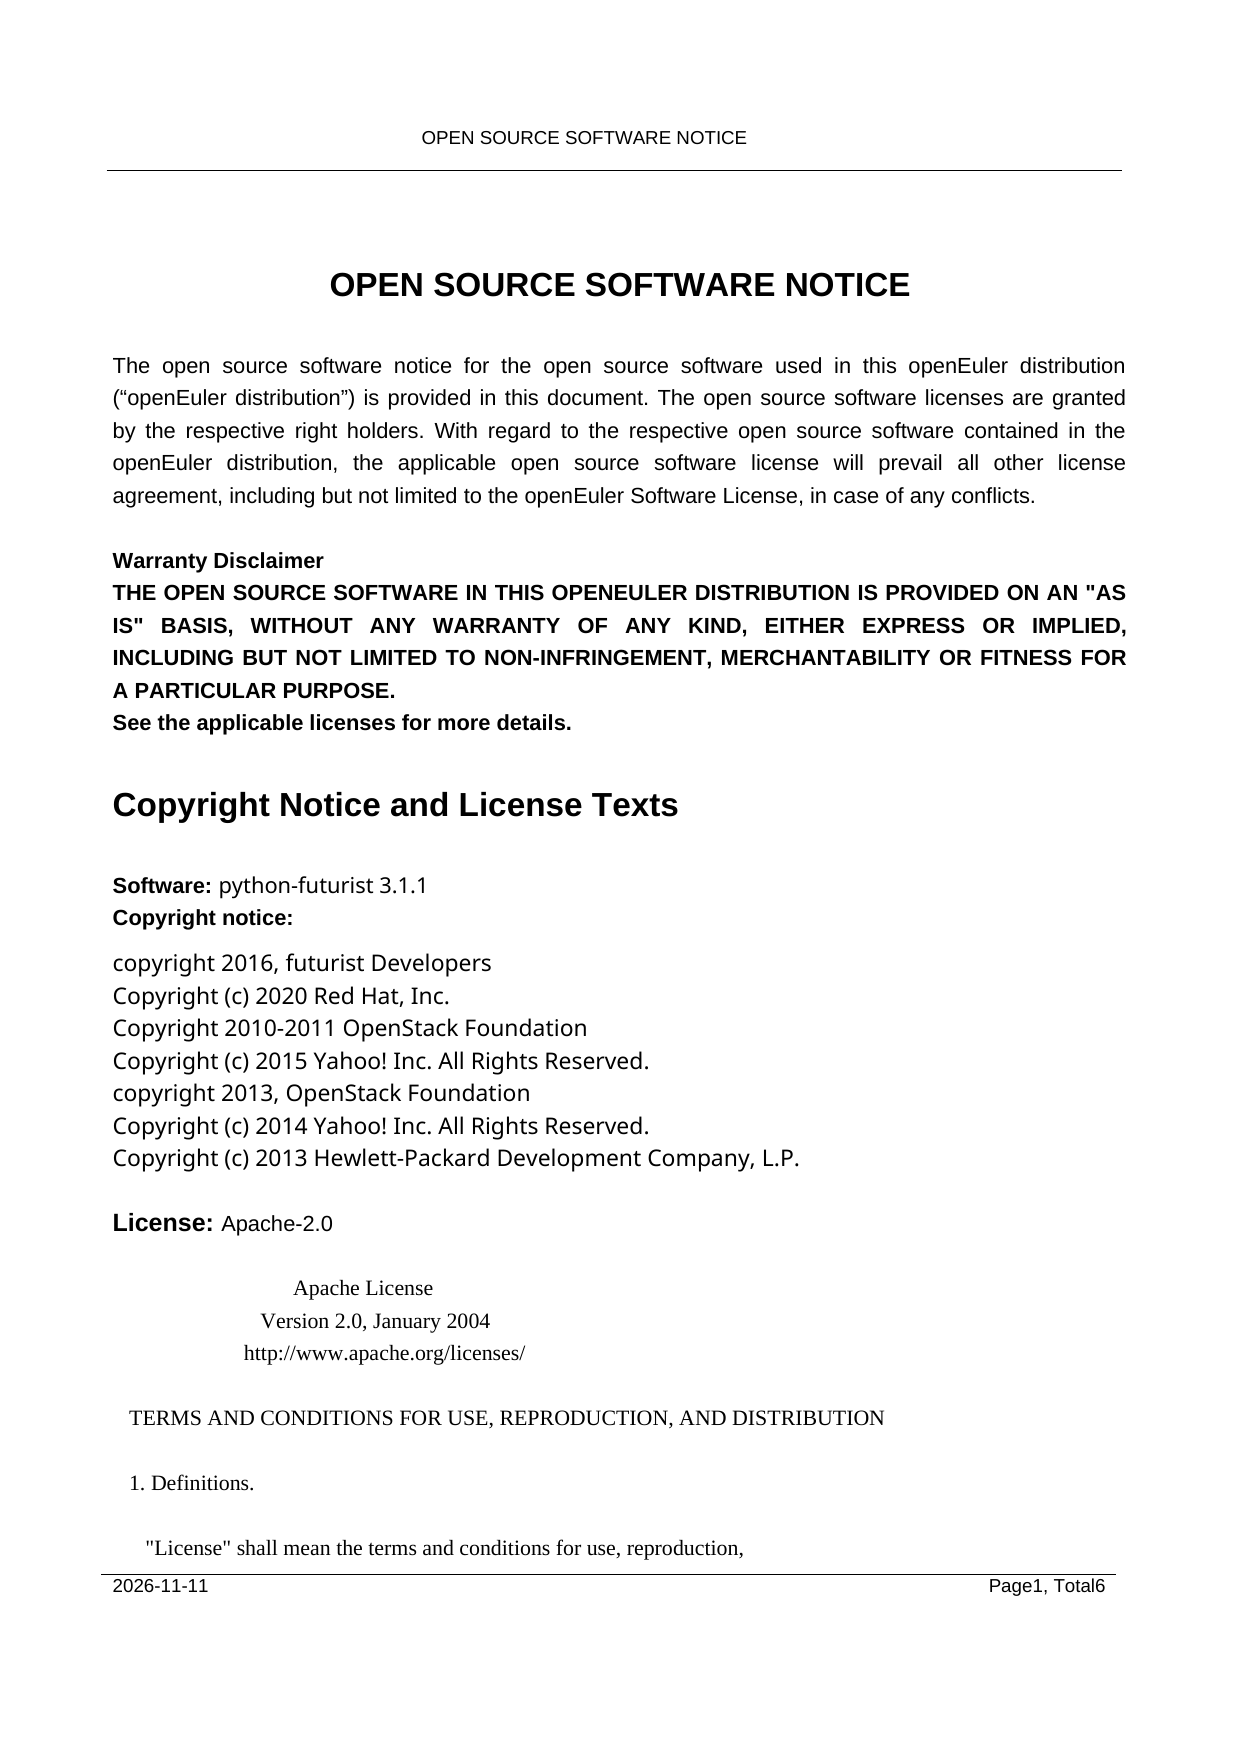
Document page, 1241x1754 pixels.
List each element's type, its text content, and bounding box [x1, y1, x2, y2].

text Copyright Notice and License Texts [112, 771, 1128, 836]
text copyright 2016, futurist Developers Copyright (c) 2020 Red Hat, Inc. Copyright 2010-2011 OpenStack Foundation Copyright (c) 2015 Yahoo! Inc. All Rights Reserved. copyright 2013, OpenStack Foundation Copyright (c) 2014 Yahoo! Inc. All Rights Reserved. Copyright (c) 2013 Hewlett-Packard Development Company, L.P. [112, 947, 1128, 1207]
text The open source software notice for the open source software used in this openEuler distribution (“openEuler distribution”) is provided in this document. The open source software licenses are granted by the respective right holders. With regard to the respective open source software contained in the openEuler distribution, the applicable open source software license will prevail all other license agreement, including but not limited to the openEuler Software License, in case of any conflicts. [112, 349, 1128, 511]
title Software: python-futurist 3.1.1 [112, 869, 1128, 901]
text Copyright notice: [112, 901, 1128, 934]
text OPEN SOURCE SOFTWARE NOTICE [112, 251, 1128, 316]
text License: Apache-2.0 [112, 1207, 1128, 1239]
text Warranty Disclaimer [112, 544, 1128, 576]
text THE OPEN SOURCE SOFTWARE IN THIS OPENEULER DISTRIBUTION IS PROVIDED ON AN "AS IS" BASIS, WITHOUT ANY WARRANTY OF ANY KIND, EITHER EXPRESS OR IMPLIED, INCLUDING BUT NOT LIMITED TO NON-INFRINGEMENT, MERCHANTABILITY OR FITNESS FOR A PARTICULAR PURPOSE. See the applicable licenses for more details. [112, 576, 1128, 739]
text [112, 1239, 1128, 1564]
